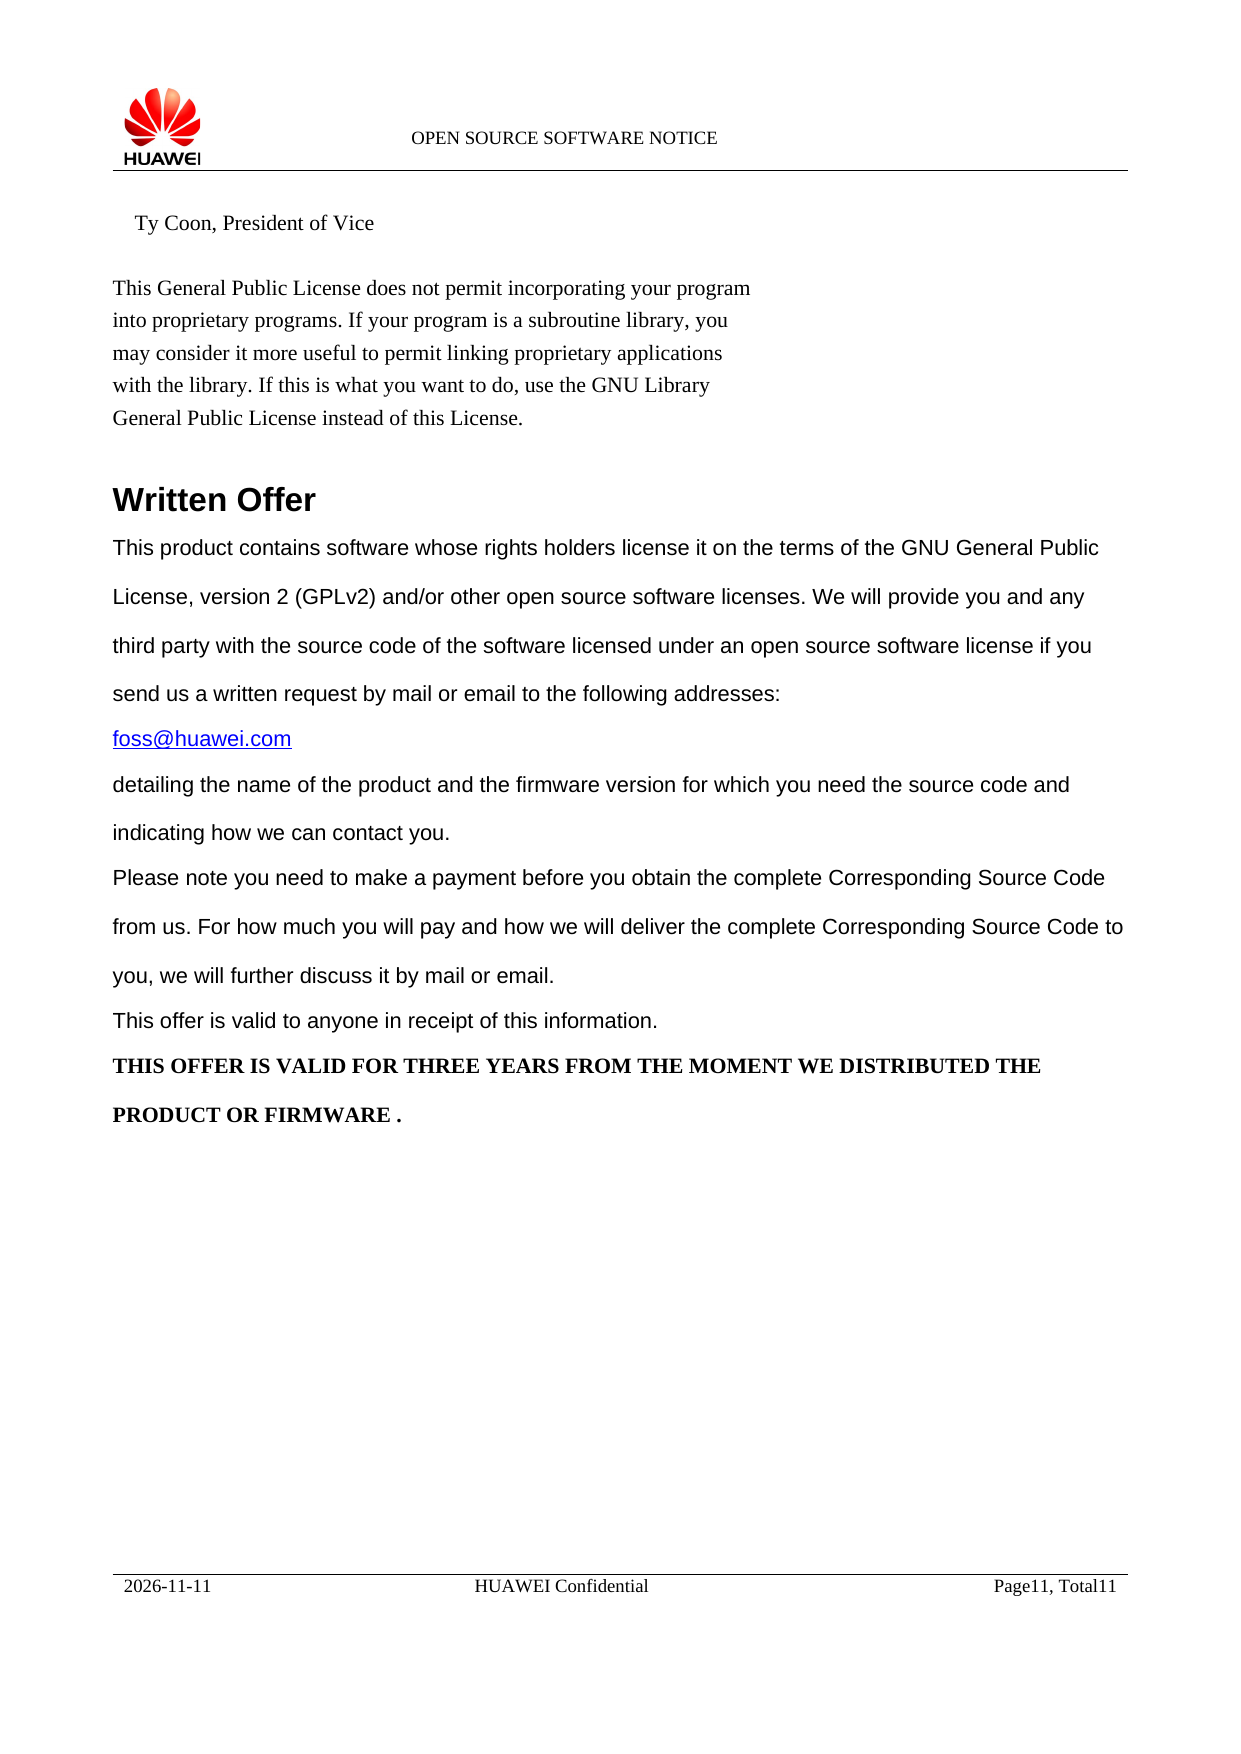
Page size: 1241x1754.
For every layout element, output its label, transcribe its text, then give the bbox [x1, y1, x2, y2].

text This offer is valid to anyone in receipt of this information. [112, 1004, 1128, 1037]
text This product contains software whose rights holders license it on the terms of the GNU General Public License, version 2 (GPLv2) and/or other open source software licenses. We will provide you and any third party with the source code of the software licensed under an open source software license if you send us a written request by mail or email to the following addresses: [112, 531, 1128, 710]
text This offer is valid for three years from the moment we distributed the product or firmware . [112, 1049, 1128, 1131]
text Written Offer [112, 466, 1128, 531]
picture [124, 88, 201, 165]
text Please note you need to make a payment before you obtain the complete Corresponding Source Code from us. For how much you will pay and how we will deliver the complete Corresponding Source Code to you, we will further discuss it by mail or email. [112, 862, 1128, 992]
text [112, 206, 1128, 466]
text foss@huawei.com [112, 723, 1128, 755]
text detailing the name of the product and the firmware version for which you need the source code and indicating how we can contact you. [112, 768, 1128, 849]
